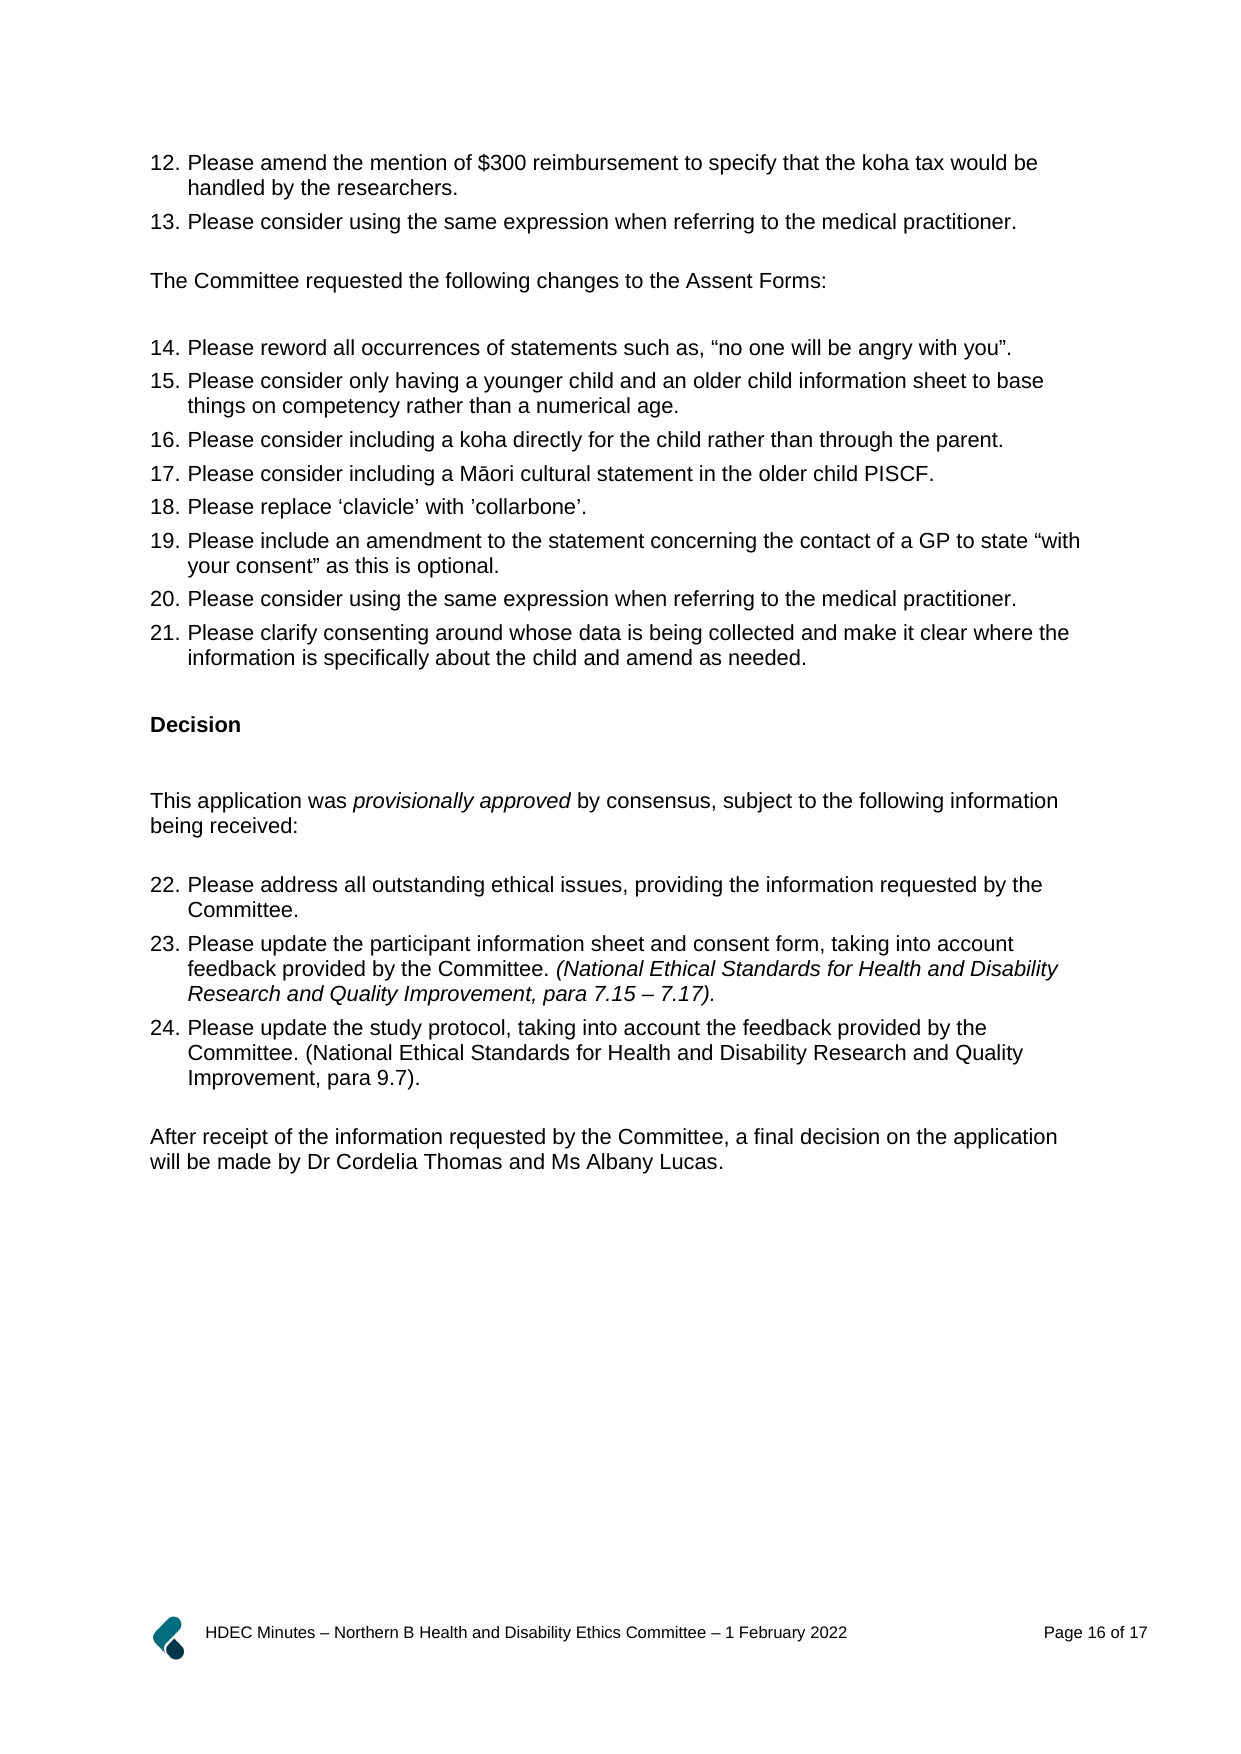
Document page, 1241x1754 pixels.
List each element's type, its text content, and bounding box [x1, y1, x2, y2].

list Please consider using the same expression when referring to the medical practitioner. [150, 209, 1090, 234]
list Please clarify consenting around whose data is being collected and make it clear where the information is specifically about the child and amend as needed. [150, 620, 1090, 670]
list Please replace ‘clavicle’ with ’collarbone’. [150, 494, 1090, 519]
text The Committee requested the following changes to the Assent Forms: [150, 267, 1090, 293]
list Please address all outstanding ethical issues, providing the information requested by the Committee. [150, 872, 1090, 922]
list Please update the participant information sheet and consent form, taking into account feedback provided by the Committee. (National Ethical Standards for Health and Disability Research and Quality Improvement, para 7.15 – 7.17). [150, 930, 1090, 1006]
picture [30, 1603, 915, 1702]
list Please consider only having a younger child and an older child information sheet to base things on competency rather than a numerical age. [150, 368, 1090, 418]
text This application was provisionally approved by consensus, subject to the following information being received: [150, 788, 1090, 838]
list Please reword all occurrences of statements such as, “no one will be angry with you”. [150, 334, 1090, 360]
list Please consider including a koha directly for the child rather than through the parent. [150, 427, 1090, 452]
list Please consider including a Māori cultural statement in the older child PISCF. [150, 460, 1090, 486]
list Please consider using the same expression when referring to the medical practitioner. [150, 586, 1090, 611]
list Please amend the mention of $300 reimbursement to specify that the koha tax would be handled by the researchers. [150, 150, 1090, 200]
text Decision [150, 712, 1090, 737]
text After receipt of the information requested by the Committee, a final decision on the application will be made by Dr Cordelia Thomas and Ms Albany Lucas. [150, 1123, 1090, 1174]
list Please include an amendment to the statement concerning the contact of a GP to state “with your consent” as this is optional. [150, 527, 1090, 578]
list Please update the study protocol, taking into account the feedback provided by the Committee. (National Ethical Standards for Health and Disability Research and Quality Improvement, para 9.7). [150, 1014, 1090, 1090]
